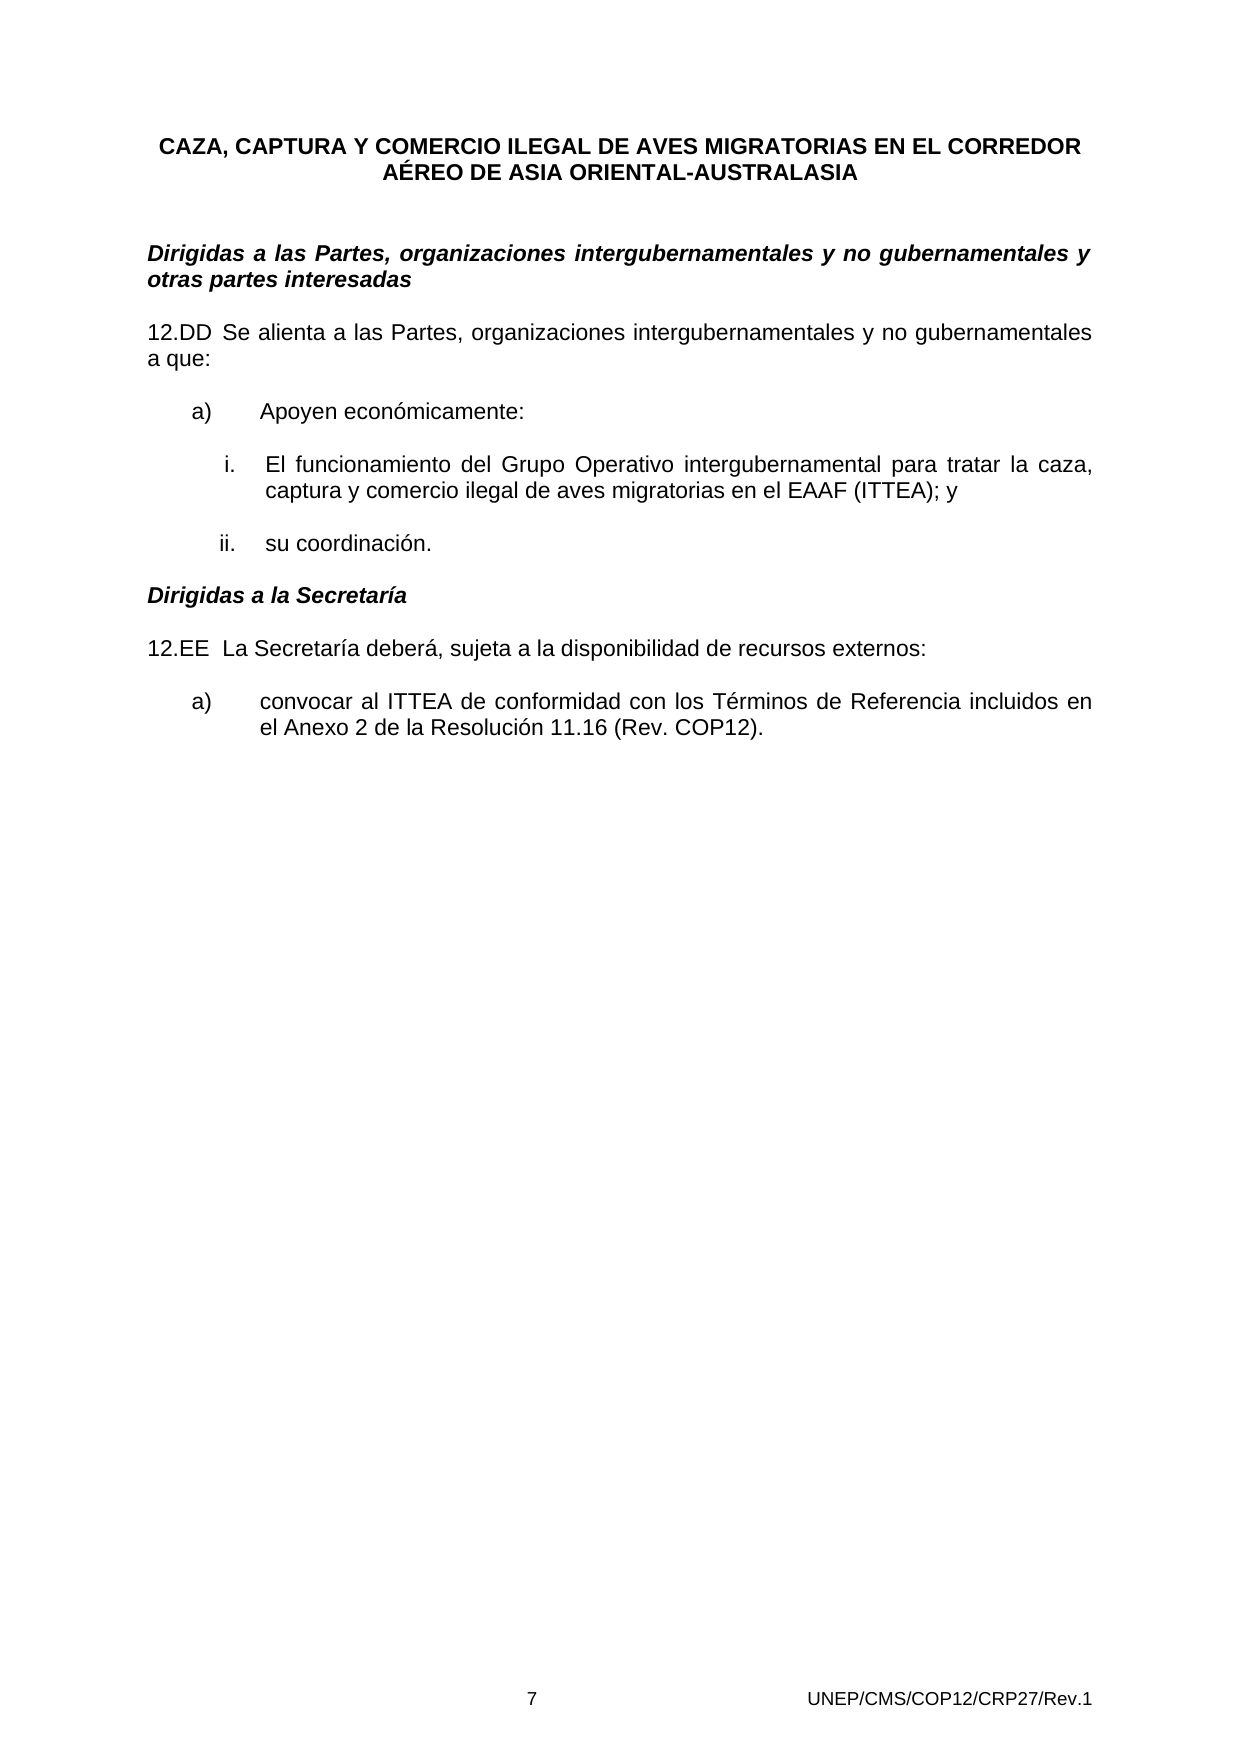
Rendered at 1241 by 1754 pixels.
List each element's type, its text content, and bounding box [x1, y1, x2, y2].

text Caza, captura y comercio ilegal DE AVES MIGRATORIAS en el corredor aéreo de Asia Oriental-Australasia [147, 133, 1093, 186]
text 12.EE La Secretaría deberá, sujeta a la disponibilidad de recursos externos: [147, 635, 1093, 662]
list Apoyen económicamente: [191, 398, 1093, 424]
list El funcionamiento del Grupo Operativo intergubernamental para tratar la caza, captura y comercio ilegal de aves migratorias en el EAAF (ITTEA); y [236, 451, 1093, 503]
text Dirigidas a la Secretaría [147, 582, 1093, 609]
list su coordinación. [236, 530, 1093, 556]
list convocar al ITTEA de conformidad con los Términos de Referencia incluidos en el Anexo 2 de la Resolución 11.16 (Rev. COP12). [191, 688, 1093, 741]
text 12.DD Se alienta a las Partes, organizaciones intergubernamentales y no gubernamentales a que: [147, 319, 1093, 372]
text Dirigidas a las Partes, organizaciones intergubernamentales y no gubernamentales y otras partes interesadas [147, 240, 1093, 293]
